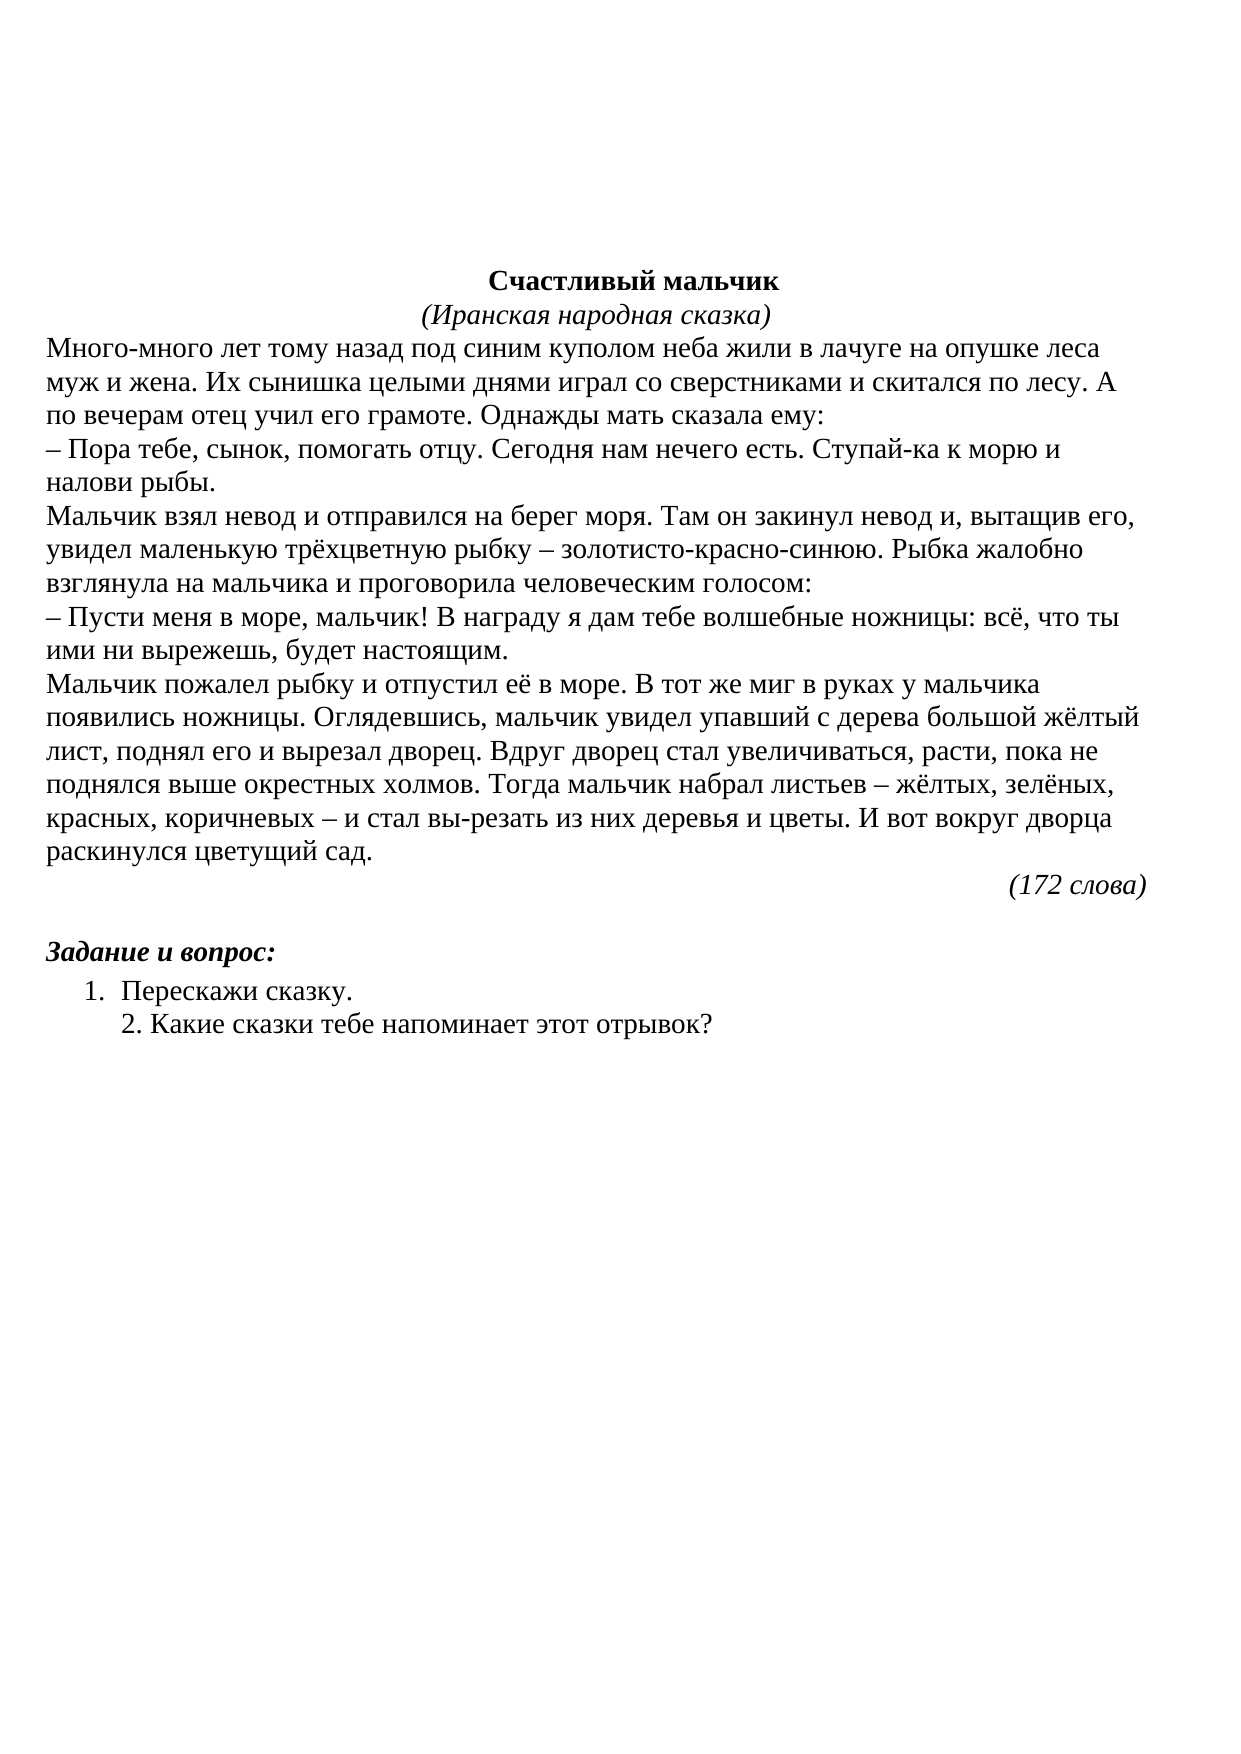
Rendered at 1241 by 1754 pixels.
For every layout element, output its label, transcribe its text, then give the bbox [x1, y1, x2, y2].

text Много-много лет тому назад под синим куполом неба жили в лачуге на опушке леса муж и жена. Их сынишка целыми днями играл со сверстниками и скитался по лесу. А по вечерам отец учил его грамоте. Однажды мать сказала ему: – Пора тебе, сынок, помогать отцу. Сегодня нам нечего есть. Ступай-ка к морю и налови рыбы. Мальчик взял невод и отправился на берег моря. Там он закинул невод и, вытащив его, увидел маленькую трёхцветную рыбку – золотисто-красно-синюю. Рыбка жалобно взглянула на мальчика и проговорила человеческим голосом: – Пусти меня в море, мальчик! В награду я дам тебе волшебные ножницы: всё, что ты ими ни вырежешь, будет настоящим. Мальчик пожалел рыбку и отпустил её в море. В тот же миг в руках у мальчика появились ножницы. Оглядевшись, мальчик увидел упавший с дерева большой жёлтый лист, поднял его и вырезал дворец. Вдруг дворец стал увеличиваться, расти, пока не поднялся выше окрестных холмов. Тогда мальчик набрал листьев – жёлтых, зелёных, красных, коричневых – и стал вы-резать из них деревья и цветы. И вот вокруг дворца раскинулся цветущий сад. [46, 330, 1146, 867]
subtitle Задание и вопрос: [46, 934, 1146, 968]
text (172 слова) [46, 867, 1146, 901]
text (Иранская народная сказка) [46, 297, 1146, 330]
text Счастливый мальчик [121, 263, 1146, 297]
list Перескажи сказку. 2. Какие сказки тебе напоминает этот отрывок? [83, 973, 1146, 1040]
